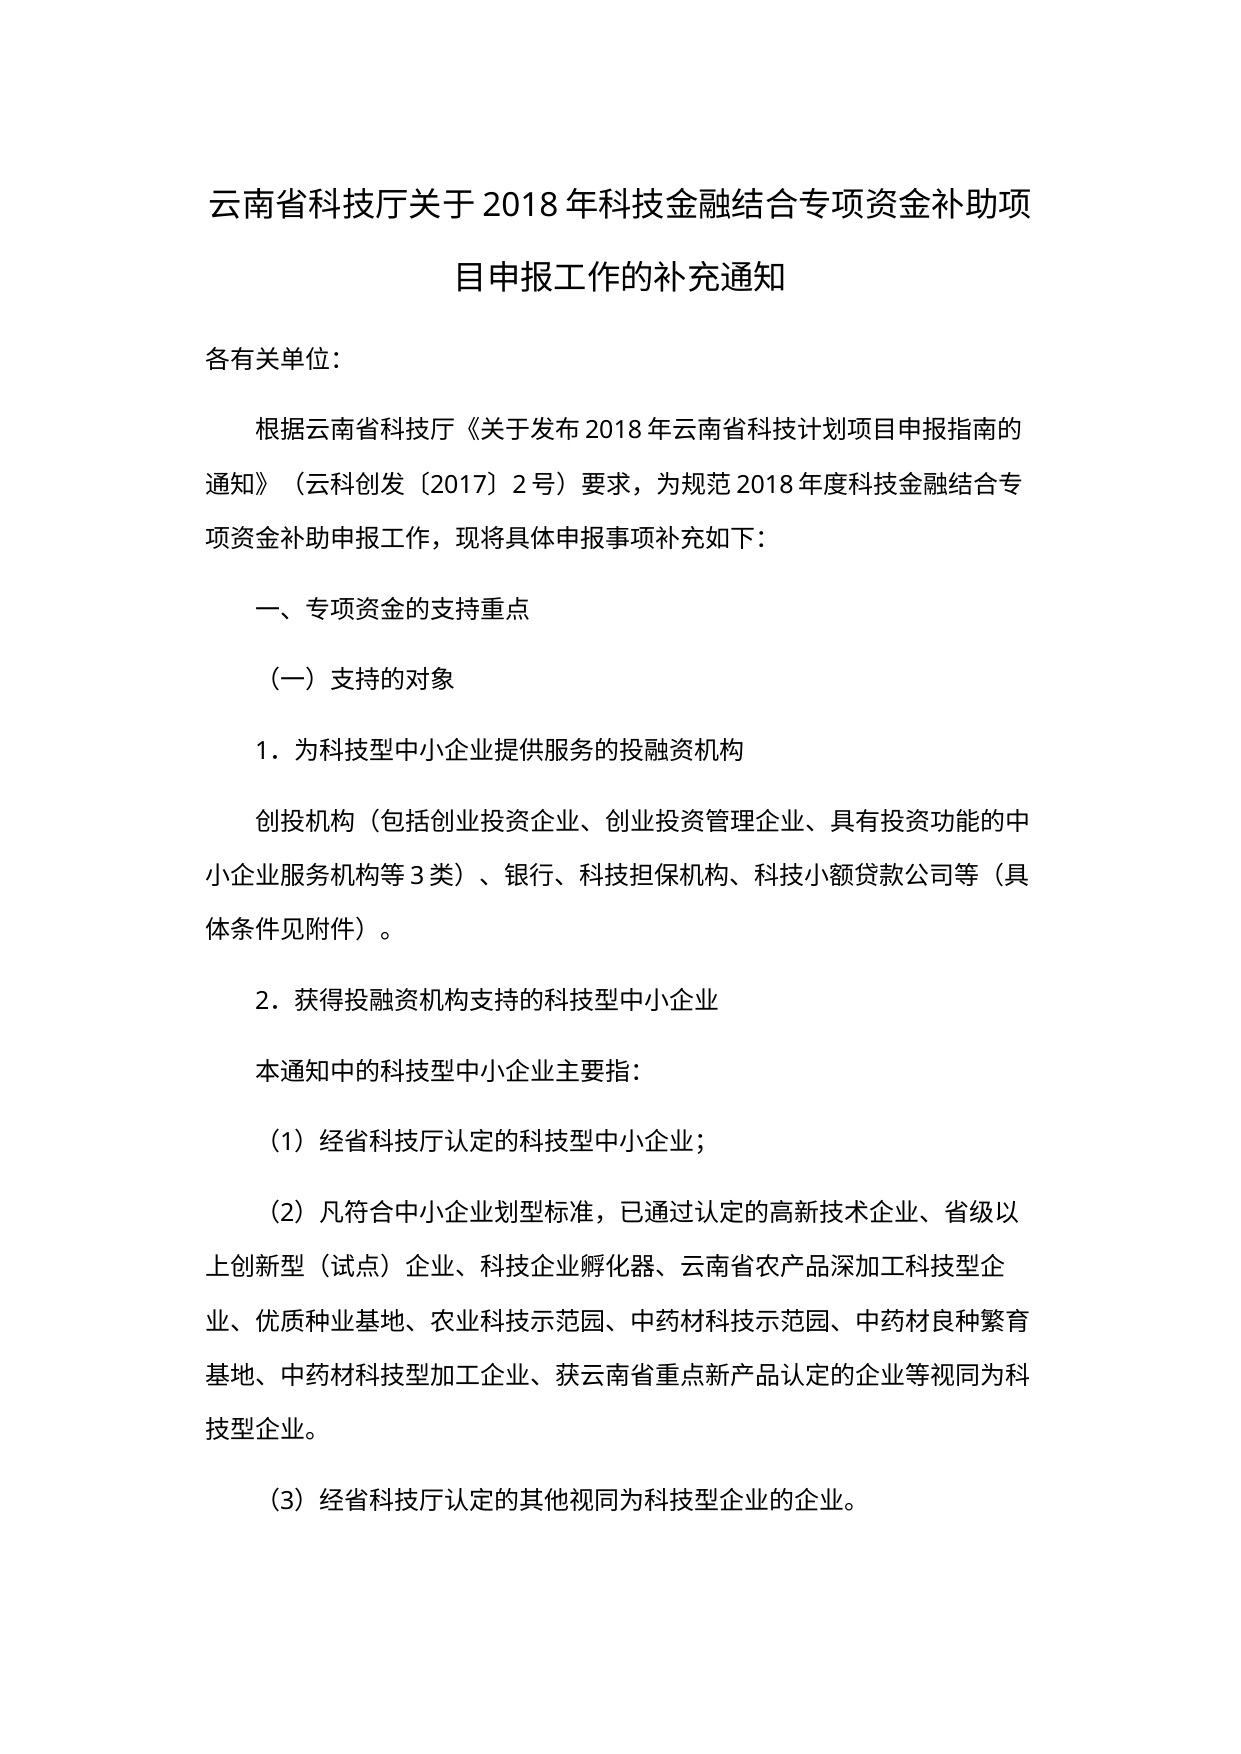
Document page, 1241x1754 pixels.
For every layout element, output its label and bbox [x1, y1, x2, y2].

table_header [205, 162, 1035, 1546]
